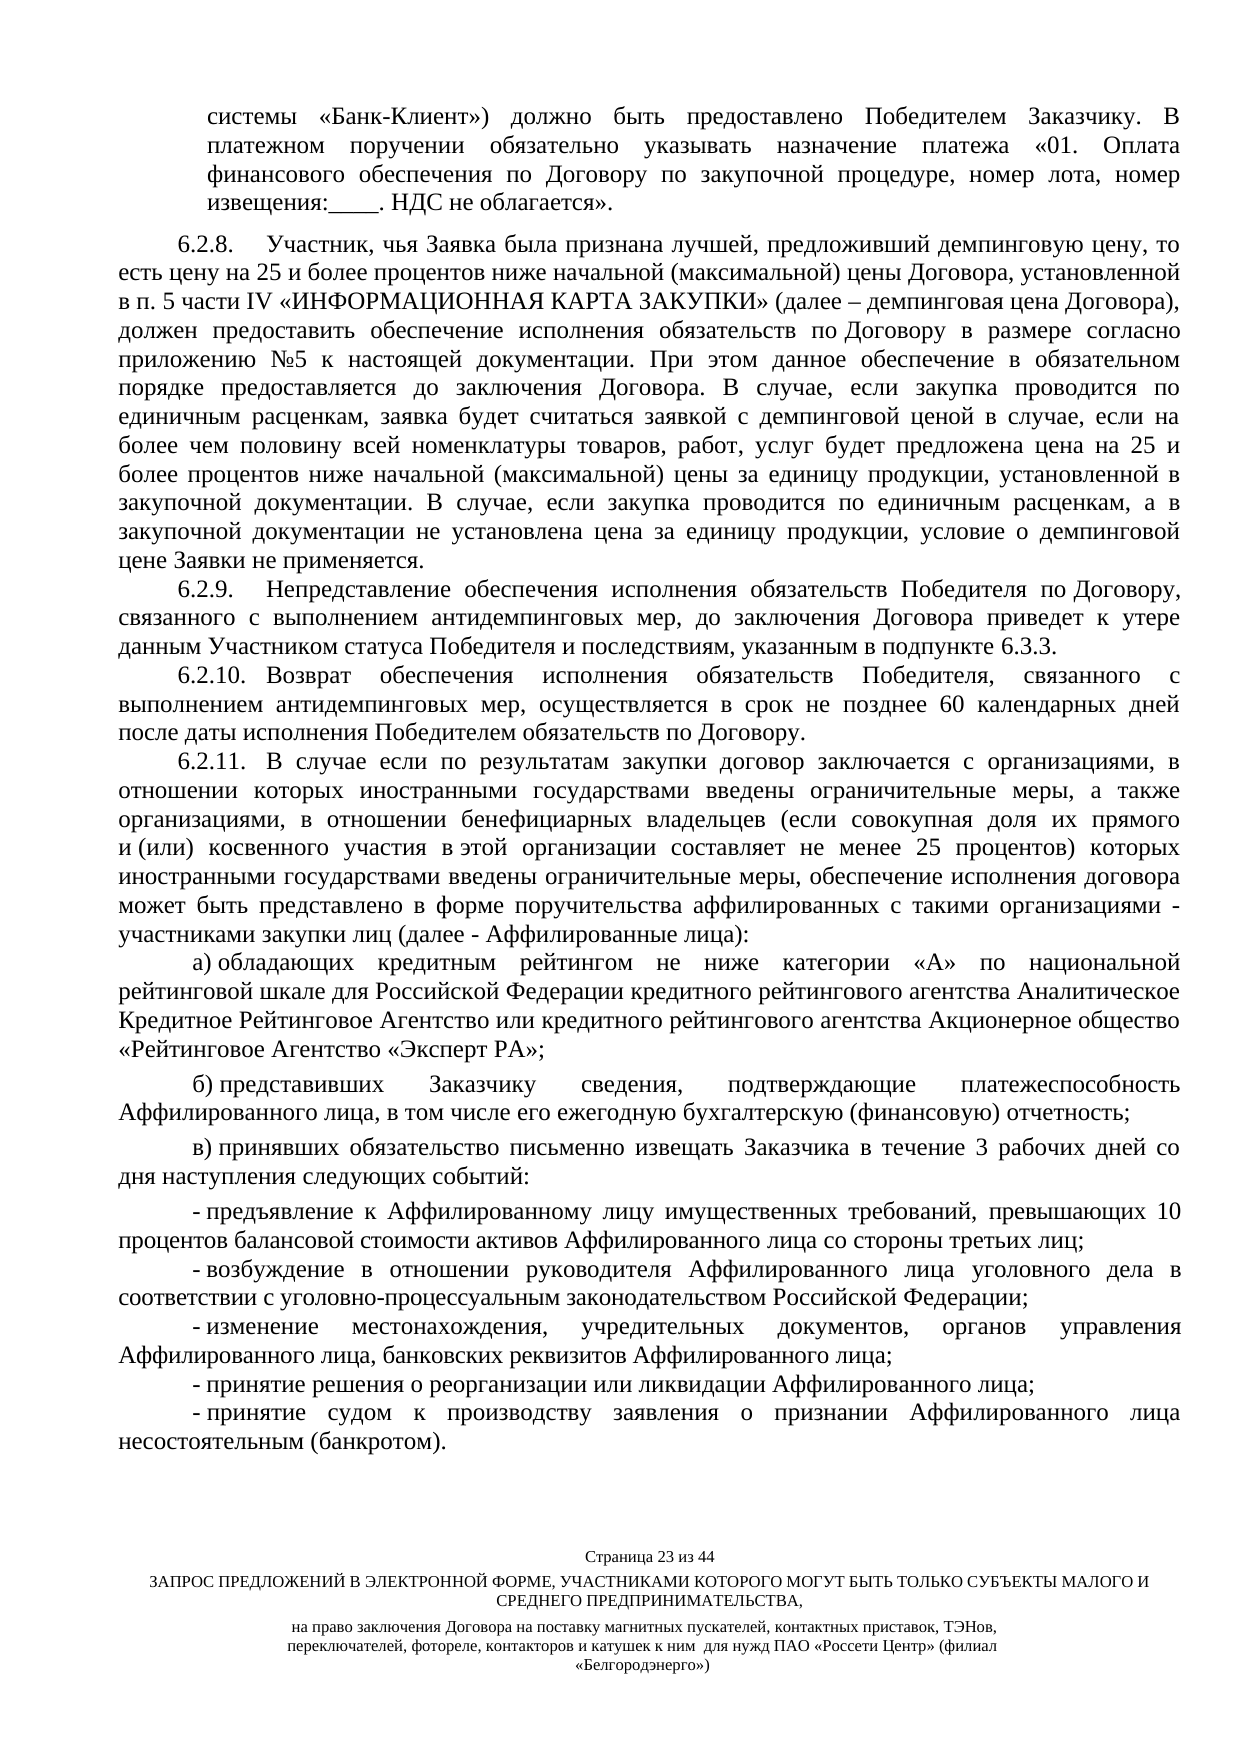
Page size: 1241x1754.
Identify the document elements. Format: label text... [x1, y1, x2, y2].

list возбуждение в отношении руководителя Аффилированного лица уголовного дела в соответствии с уголовно-процессуальным законодательством Российской Федерации; [118, 1254, 1181, 1311]
subtitle Возврат обеспечения исполнения обязательств Победителя, связанного с выполнением антидемпинговых мер, осуществляется в срок не позднее 60 календарных дней после даты исполнения Победителем обязательств по Договору. [118, 660, 1181, 746]
list изменение местонахождения, учредительных документов, органов управления Аффилированного лица, банковских реквизитов Аффилированного лица; [118, 1311, 1181, 1369]
subtitle Непредставление обеспечения исполнения обязательств Победителя по Договору, связанного с выполнением антидемпинговых мер, до заключения Договора приведет к утере данным Участником статуса Победителя и последствиям, указанным в подпункте 6.3.3. [118, 574, 1181, 660]
list принятие решения о реорганизации или ликвидации Аффилированного лица; [118, 1369, 1181, 1397]
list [133, 101, 1181, 216]
subtitle В случае если по результатам закупки договор заключается с организациями, в отношении которых иностранными государствами введены ограничительные меры, а также организациями, в отношении бенефициарных владельцев (если совокупная доля их прямого и (или) косвенного участия в этой организации составляет не менее 25 процентов) которых иностранными государствами введены ограничительные меры, обеспечение исполнения договора может быть представлено в форме поручительства аффилированных с такими организациями - участниками закупки лиц (далее - Аффилированные лица): [118, 746, 1181, 947]
text - принятие судом к производству заявления о признании Аффилированного лица несостоятельным (банкротом). [118, 1397, 1181, 1455]
text в) принявших обязательство письменно извещать Заказчика в течение 3 рабочих дней со дня наступления следующих событий: [118, 1132, 1181, 1190]
subtitle Участник, чья Заявка была признана лучшей, предложивший демпинговую цену, то есть цену на 25 и более процентов ниже начальной (максимальной) цены Договора, установленной в п. 5 части IV «ИНФОРМАЦИОННАЯ КАРТА ЗАКУПКИ» (далее – демпинговая цена Договора), должен предоставить обеспечение исполнения обязательств по Договору в размере согласно приложению №5 к настоящей документации. При этом данное обеспечение в обязательном порядке предоставляется до заключения Договора. В случае, если закупка проводится по единичным расценкам, заявка будет считаться заявкой с демпинговой ценой в случае, если на более чем половину всей номенклатуры товаров, работ, услуг будет предложена цена на 25 и более процентов ниже начальной (максимальной) цены за единицу продукции, установленной в закупочной документации. В случае, если закупка проводится по единичным расценкам, а в закупочной документации не установлена цена за единицу продукции, условие о демпинговой цене Заявки не применяется. [118, 229, 1181, 574]
list предъявление к Аффилированному лицу имущественных требований, превышающих 10 процентов балансовой стоимости активов Аффилированного лица со стороны третьих лиц; [118, 1196, 1181, 1254]
text а) обладающих кредитным рейтингом не ниже категории «А» по национальной рейтинговой шкале для Российской Федерации кредитного рейтингового агентства Аналитическое Кредитное Рейтинговое Агентство или кредитного рейтингового агентства Акционерное общество «Рейтинговое Агентство «Эксперт РА»; [118, 947, 1181, 1062]
text б) представивших Заказчику сведения, подтверждающие платежеспособность Аффилированного лица, в том числе его ежегодную бухгалтерскую (финансовую) отчетность; [118, 1069, 1181, 1126]
